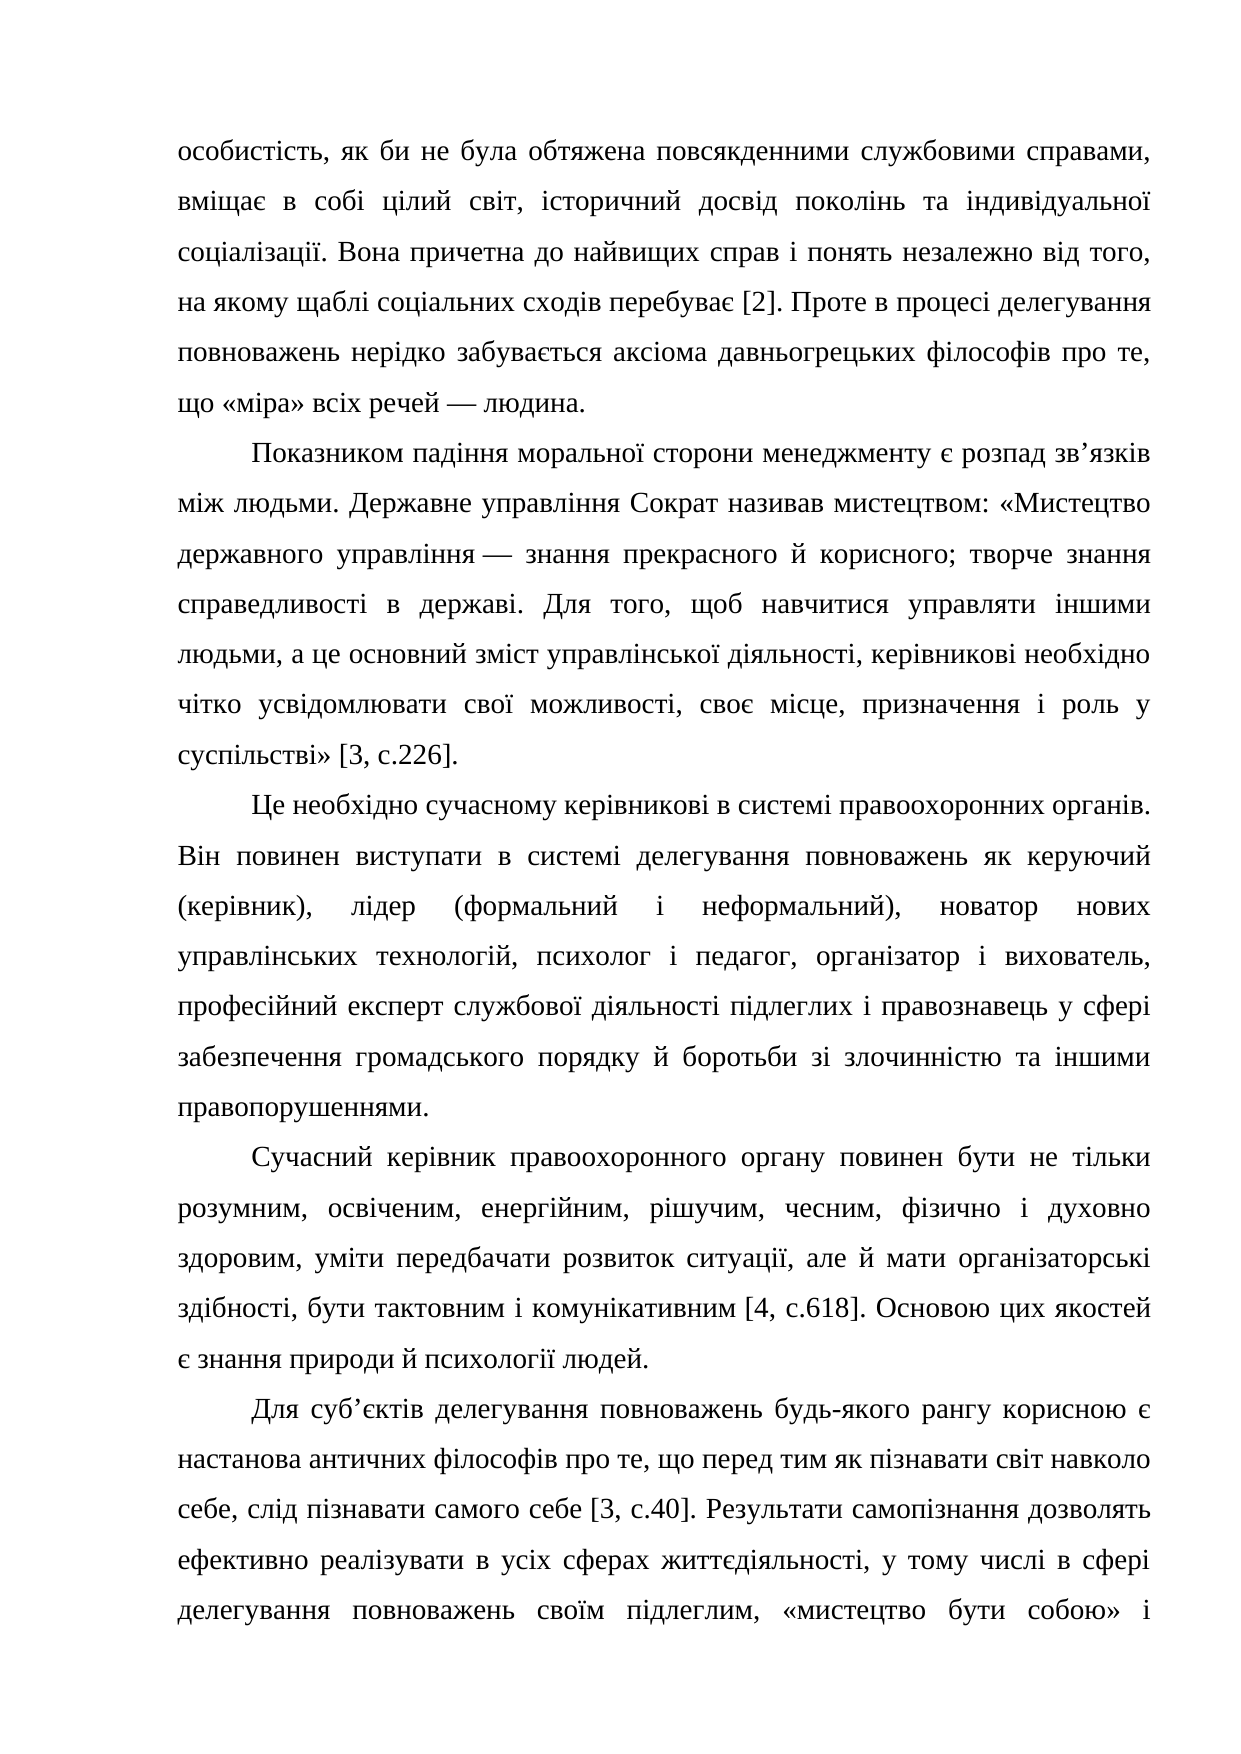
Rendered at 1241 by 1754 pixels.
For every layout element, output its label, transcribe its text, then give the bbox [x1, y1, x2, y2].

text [177, 133, 1152, 418]
text Сучасний керівник правоохоронного органу повинен бути не тільки розумним, освіченим, енергійним, рішучим, чесним, фізично і духовно здоровим, уміти передбачати розвиток ситуації, але й мати організаторські здібності, бути тактовним і комунікативним [4, с.618]. Основою цих якостей є знання природи й психології людей. [177, 1139, 1152, 1374]
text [177, 1391, 1152, 1626]
text Це необхідно сучасному керівникові в системі правоохоронних органів. Він повинен виступати в системі делегування повноважень як керуючий (керівник), лідер (формальний і неформальний), новатор нових управлінських технологій, психолог і педагог, організатор і вихователь, професійний експерт службової діяльності підлеглих і правознавець у сфері забезпечення громадського порядку й боротьби зі злочинністю та іншими правопорушеннями. [177, 787, 1152, 1123]
text Показником падіння моральної сторони менеджменту є розпад зв’язків між людьми. Державне управління Сократ називав мистецтвом: «Мистецтво державного управління — знання прекрасного й корисного; творче знання справедливості в державі. Для того, щоб навчитися управляти іншими людьми, а це основний зміст управлінської діяльності, керівникові необхідно чітко усвідомлювати свої можливості, своє місце, призначення і роль у суспільстві» [3, с.226]. [177, 435, 1152, 771]
